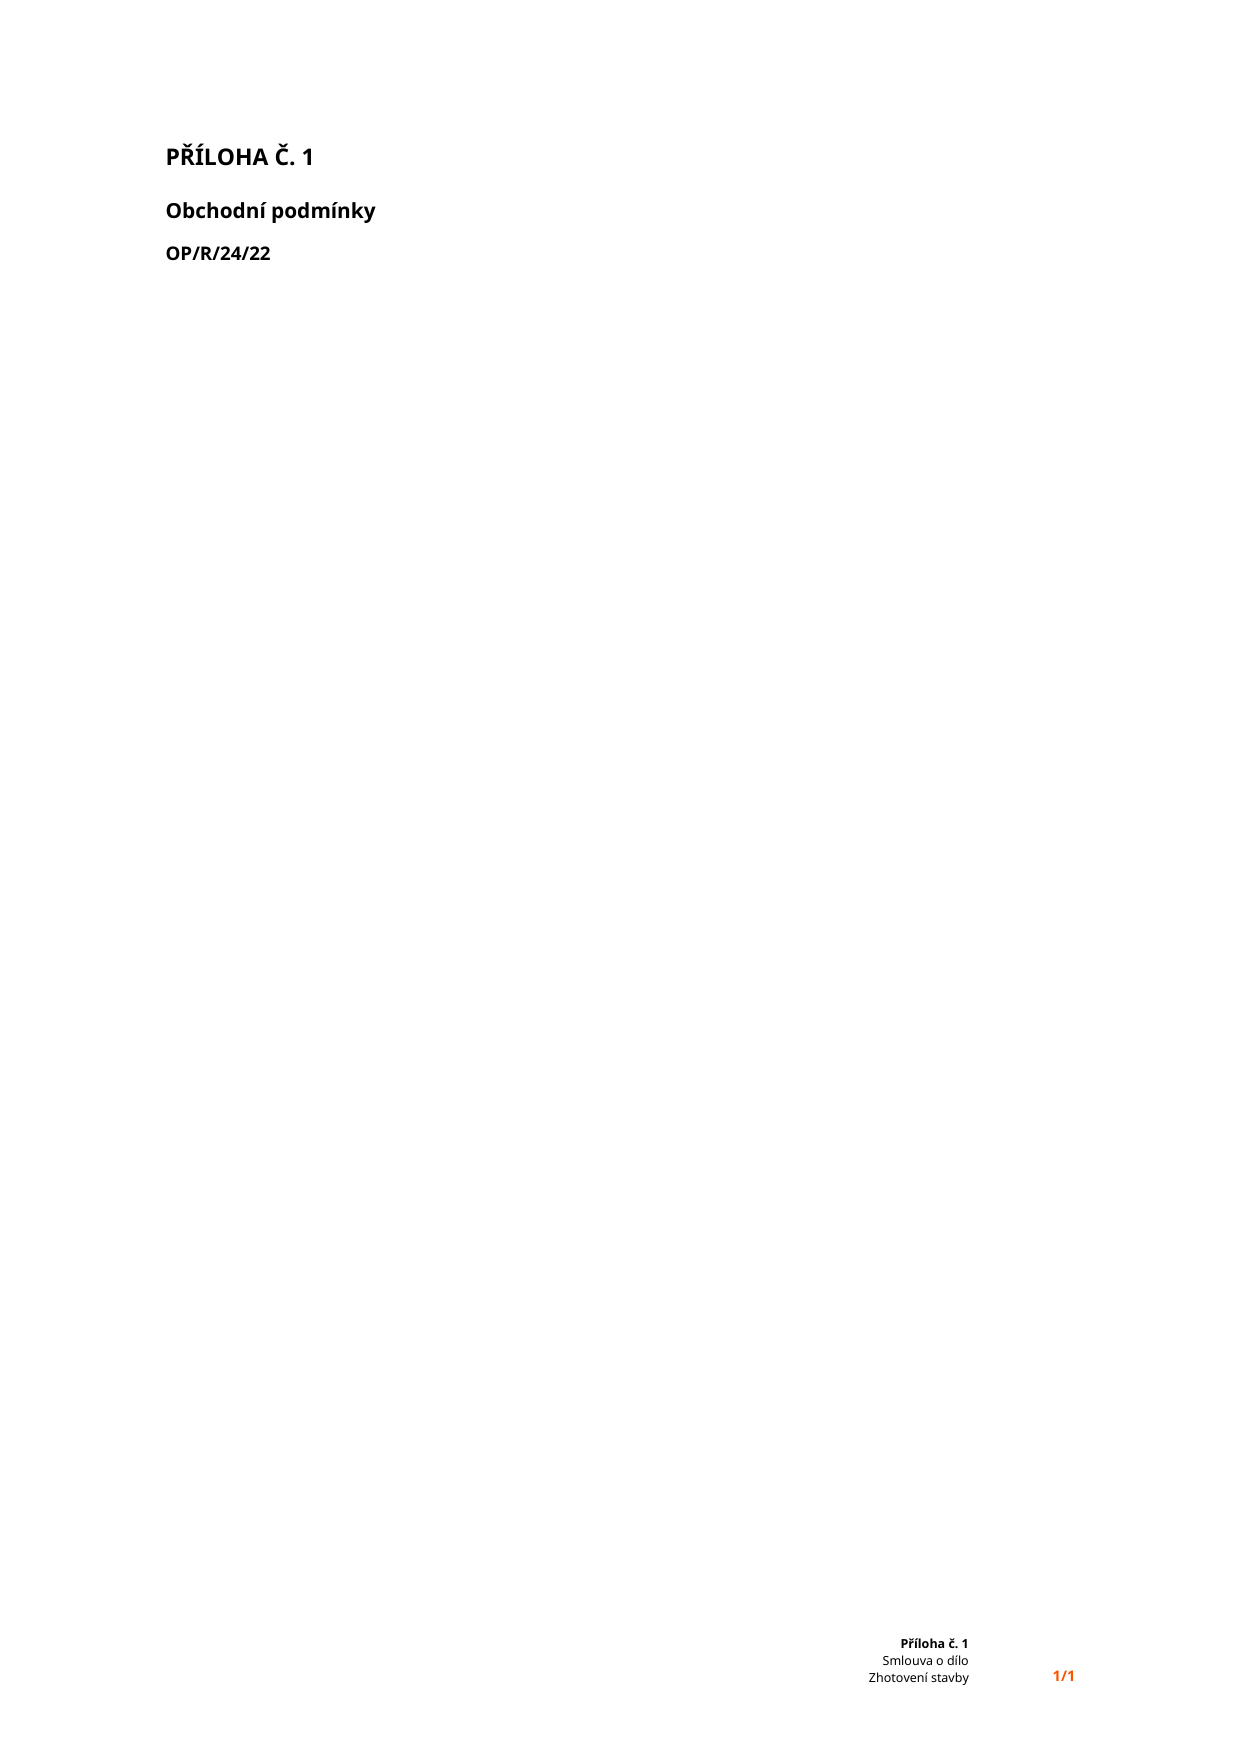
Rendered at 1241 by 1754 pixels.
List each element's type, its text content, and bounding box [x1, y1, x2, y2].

text Obchodní podmínky [165, 197, 1075, 225]
text Příloha č. 1 [165, 141, 1075, 173]
text OP/R/24/22 [165, 240, 1075, 266]
